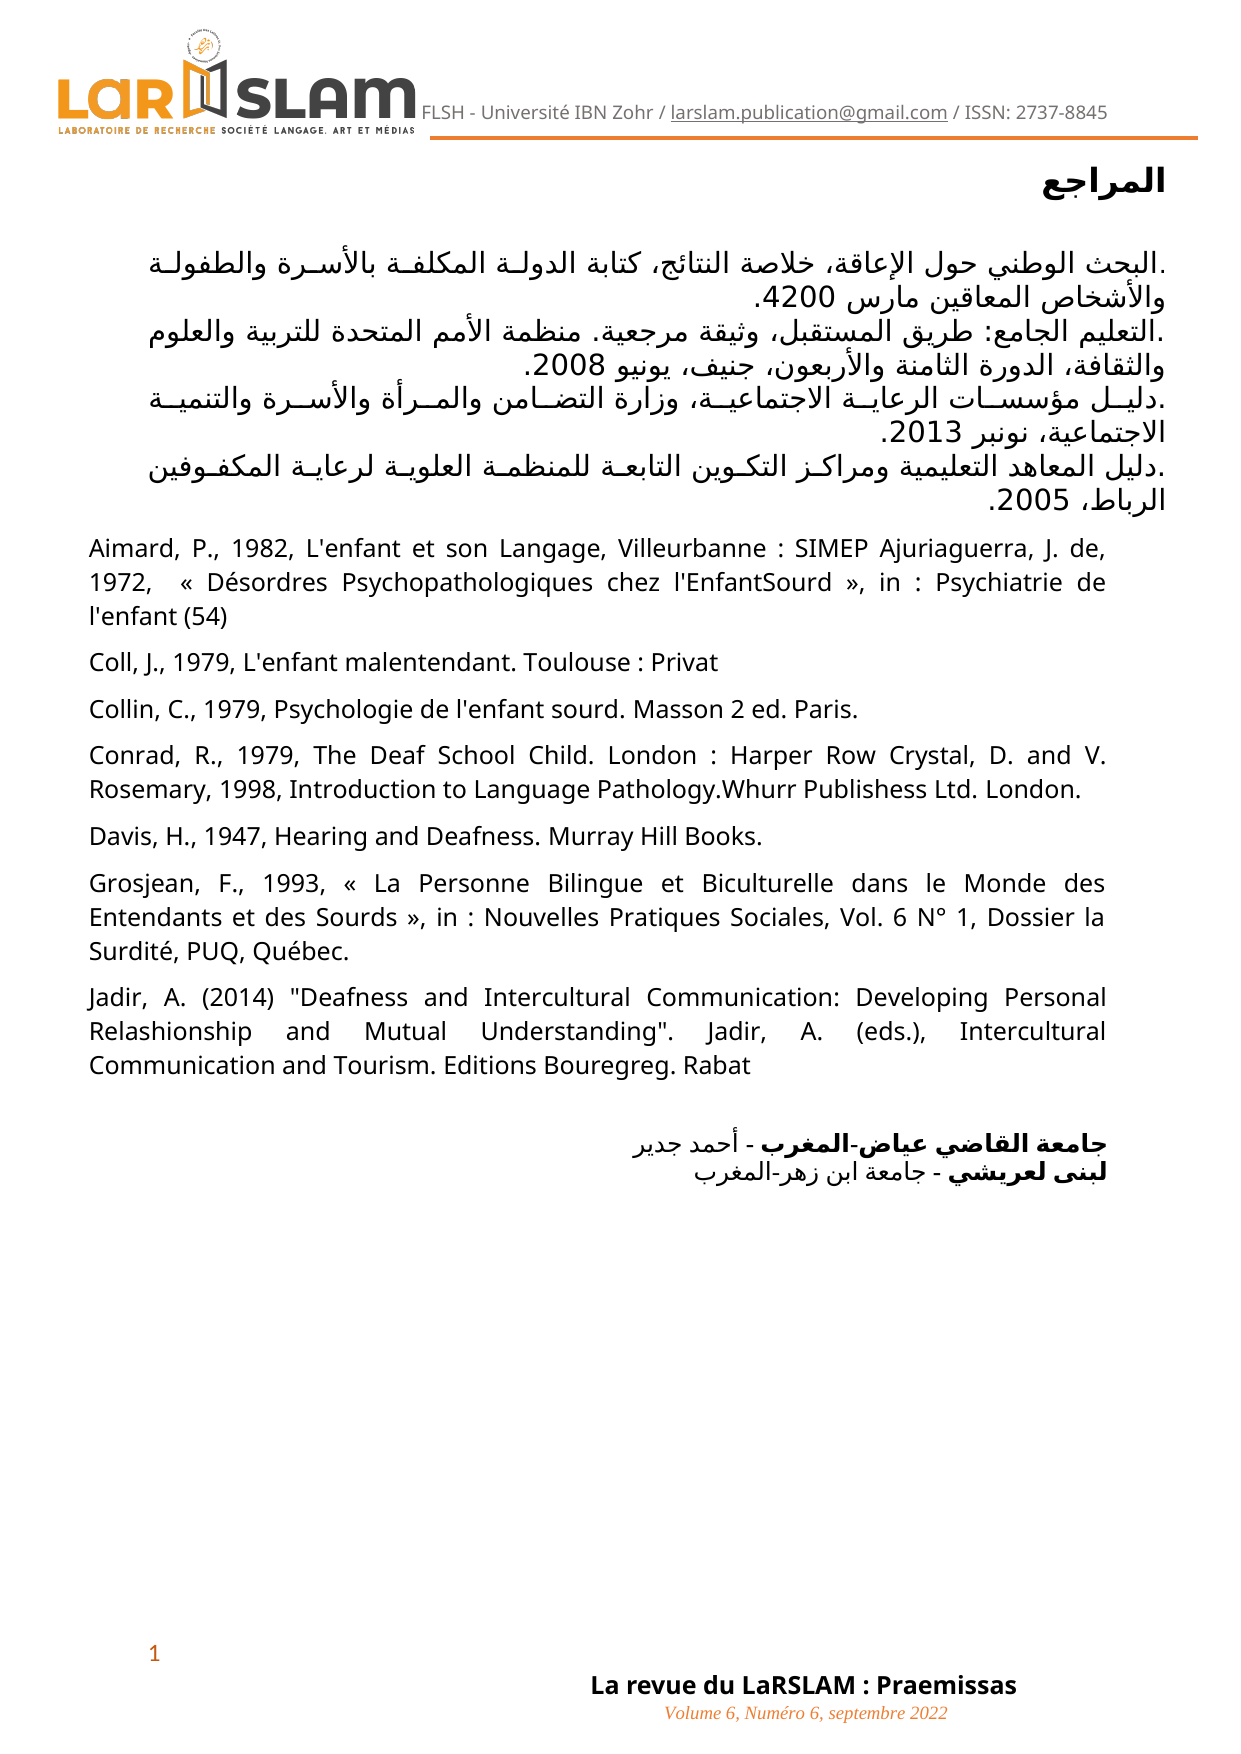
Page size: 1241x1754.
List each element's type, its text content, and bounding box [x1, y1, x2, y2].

text المراجع [148, 162, 1166, 201]
picture [44, 15, 422, 147]
text Coll, J., 1979, L'enfant malentendant. Toulouse : Privat [88, 645, 1107, 679]
text Grosjean, F., 1993, « La Personne Bilingue et Biculturelle dans le Monde des Entendants et des Sourds », in : Nouvelles Pratiques Sociales, Vol. 6 N° 1, Dossier la Surdité, PUQ, Québec. [88, 865, 1107, 967]
text Aimard, P., 1982, L'enfant et son Langage, Villeurbanne : SIMEP Ajuriaguerra, J. de, 1972, « Désordres Psychopathologiques chez l'EnfantSourd », in : Psychiatrie de l'enfant (54) [88, 530, 1107, 632]
text جامعة القاضي عياض-المغرب - أحمد جدير [148, 1129, 1107, 1157]
text .دليل مؤسسات الرعاية الاجتماعية، وزارة التضامن والمرأة والأسرة والتنمية الاجتماعية، نونبر 2013. [148, 382, 1166, 450]
text .دليل المعاهد التعليمية ومراكز التكوين التابعة للمنظمة العلوية لرعاية المكفوفين الرباط، 2005. [148, 450, 1166, 518]
text .البحث الوطني حول الإعاقة، خلاصة النتائج، كتابة الدولة المكلفة بالأسرة والطفولة والأشخاص المعاقين مارس 4200. [148, 246, 1166, 314]
text Davis, H., 1947, Hearing and Deafness. Murray Hill Books. [88, 819, 1107, 853]
text لبنى لعريشي - جامعة ابن زهر-المغرب [148, 1157, 1107, 1186]
text Conrad, R., 1979, The Deaf School Child. London : Harper Row Crystal, D. and V. Rosemary, 1998, Introduction to Language Pathology.Whurr Publishess Ltd. London. [88, 738, 1107, 806]
text Collin, C., 1979, Psychologie de l'enfant sourd. Masson 2 ed. Paris. [88, 691, 1107, 726]
text .التعليم الجامع: طريق المستقبل، وثيقة مرجعية. منظمة الأمم المتحدة للتربية والعلوم والثقافة، الدورة الثامنة والأربعون، جنيف، يونيو 2008. [148, 314, 1166, 382]
text Jadir, A. (2014) "Deafness and Intercultural Communication: Developing Personal Relashionship and Mutual Understanding". Jadir, A. (eds.), Intercultural Communication and Tourism. Editions Bouregreg. Rabat [88, 980, 1107, 1082]
